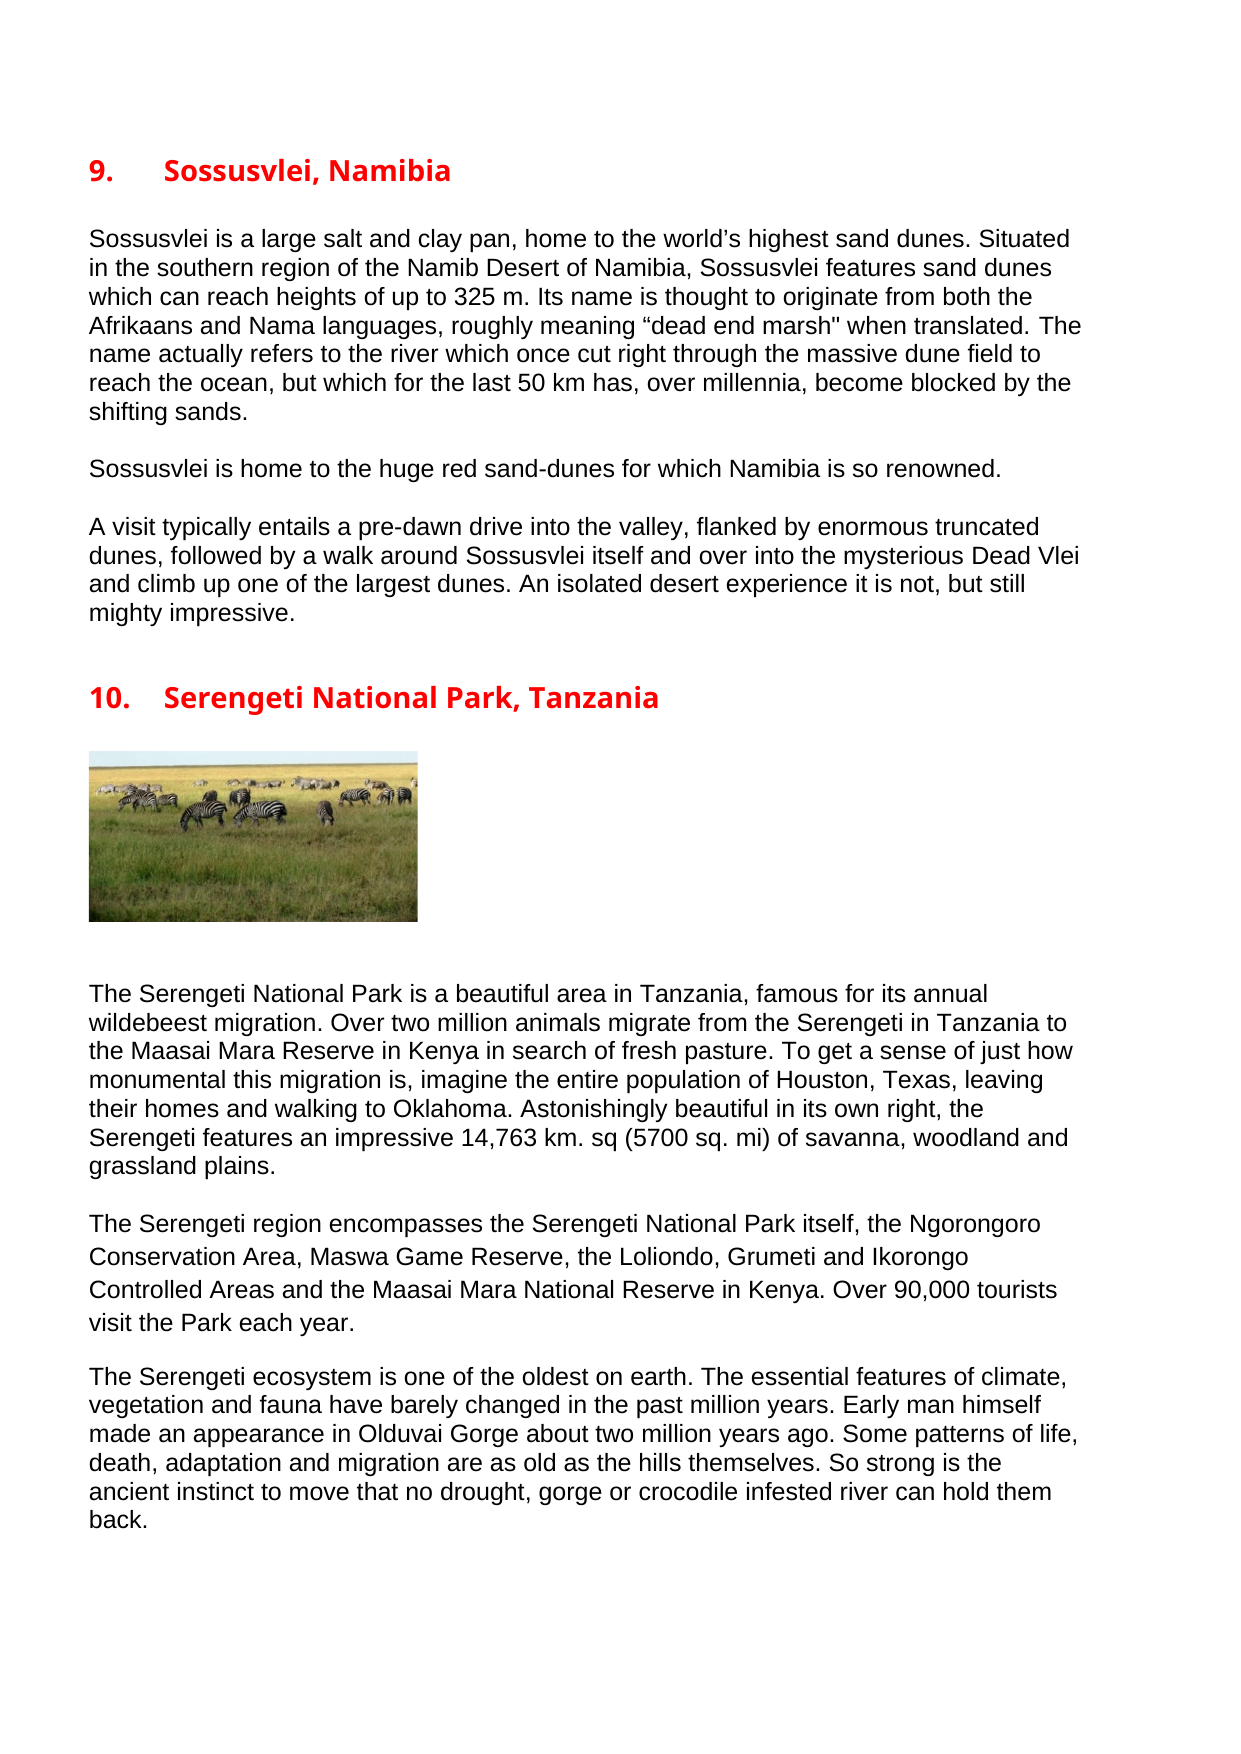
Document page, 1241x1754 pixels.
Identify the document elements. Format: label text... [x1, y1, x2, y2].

subtitle 9. Sossusvlei, Namibia [89, 150, 1090, 190]
text The Serengeti National Park is a beautiful area in Tanzania, famous for its annual wildebeest migration. Over two million animals migrate from the Serengeti in Tanzania to the Maasai Mara Reserve in Kenya in search of fresh pasture. To get a sense of just how monumental this migration is, imagine the entire population of Houston, Texas, leaving their homes and walking to Oklahoma. Astonishingly beautiful in its own right, the Serengeti features an impressive 14,763 km. sq (5700 sq. mi) of savanna, woodland and grassland plains. [89, 979, 1090, 1180]
picture [88, 751, 418, 922]
text The Serengeti ecosystem is one of the oldest on earth. The essential features of climate, vegetation and fauna have barely changed in the past million years. Early man himself made an appearance in Olduvai Gorge about two million years ago. Some patterns of life, death, adaptation and migration are as old as the hills themselves. So strong is the ancient instinct to move that no drought, gorge or crocodile infested river can hold them back. [89, 1362, 1090, 1534]
subtitle 10. Serengeti National Park, Tanzania [89, 677, 1090, 717]
text The Serengeti region encompasses the Serengeti National Park itself, the Ngorongoro Conservation Area, Maswa Game Reserve, the Loliondo, Grumeti and Ikorongo Controlled Areas and the Maasai Mara National Reserve in Kenya. Over 90,000 tourists visit the Park each year. [89, 1209, 1090, 1337]
text Sossusvlei is home to the huge red sand-dunes for which Namibia is so renowned. A visit typically entails a pre-dawn drive into the valley, flanked by enormous truncated dunes, followed by a walk around Sossusvlei itself and over into the mysterious Dead Vlei and climb up one of the largest dunes. An isolated desert experience it is not, but still mighty impressive. [89, 454, 1090, 627]
text Sossusvlei is a large salt and clay pan, home to the world’s highest sand dunes. Situated in the southern region of the Namib Desert of Namibia, Sossusvlei features sand dunes which can reach heights of up to 325 m. Its name is thought to originate from both the Afrikaans and Nama languages, roughly meaning “dead end marsh" when translated. The name actually refers to the river which once cut right through the massive dune field to reach the ocean, but which for the last 50 km has, over millennia, become blocked by the shifting sands. [89, 224, 1090, 426]
